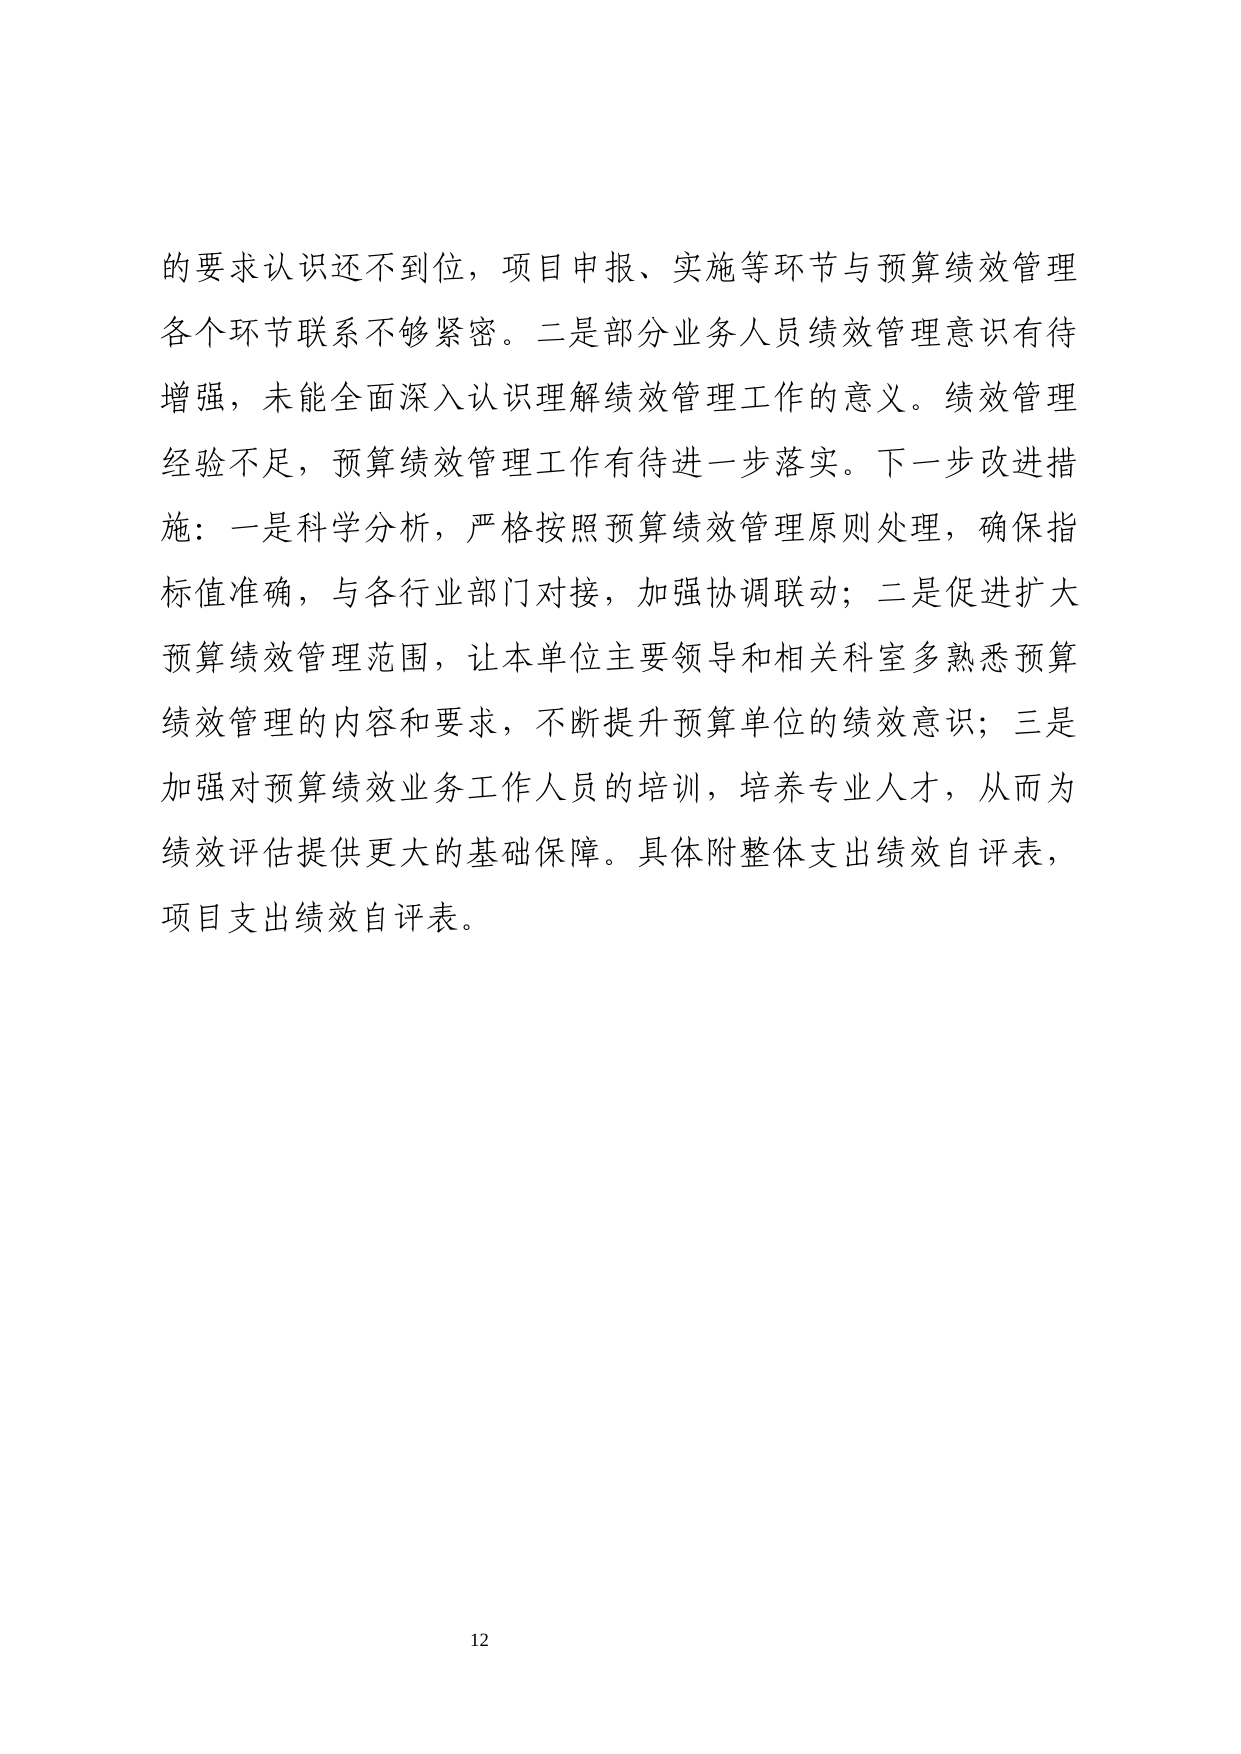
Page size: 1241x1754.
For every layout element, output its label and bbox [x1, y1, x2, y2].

text [159, 233, 1081, 948]
